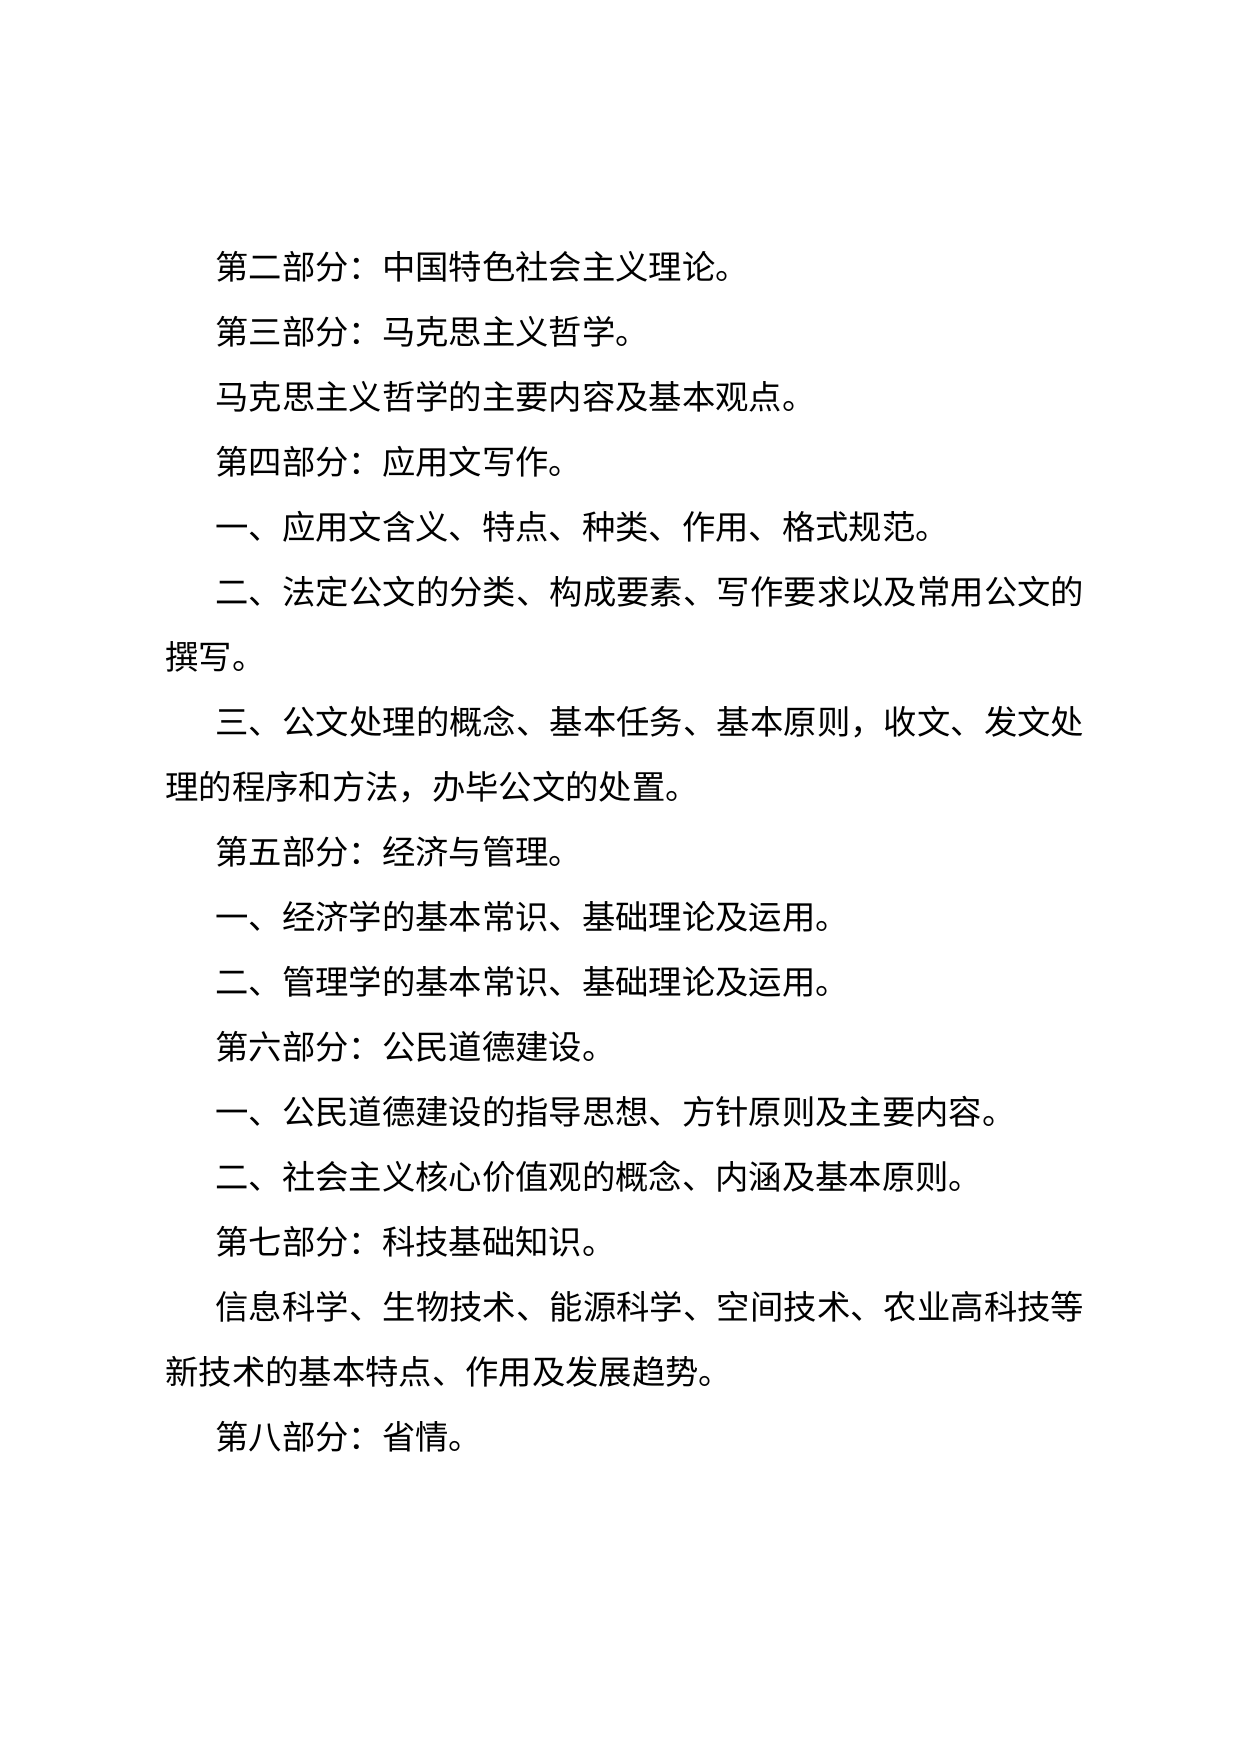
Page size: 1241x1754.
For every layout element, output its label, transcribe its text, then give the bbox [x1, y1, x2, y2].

text 第二部分：中国特色社会主义理论。 [165, 233, 1087, 298]
text 第五部分：经济与管理。 [165, 818, 1087, 883]
text 信息科学、生物技术、能源科学、空间技术、农业高科技等新技术的基本特点、作用及发展趋势。 [165, 1273, 1087, 1403]
text 第四部分：应用文写作。 [165, 428, 1087, 493]
text 三、公文处理的概念、基本任务、基本原则，收文、发文处理的程序和方法，办毕公文的处置。 [165, 688, 1087, 818]
text 马克思主义哲学的主要内容及基本观点。 [165, 363, 1087, 428]
text 一、应用文含义、特点、种类、作用、格式规范。 [165, 493, 1087, 558]
text 第八部分：省情。 [165, 1403, 1087, 1468]
text 第三部分：马克思主义哲学。 [165, 298, 1087, 363]
text 第六部分：公民道德建设。 [165, 1013, 1087, 1078]
text 一、公民道德建设的指导思想、方针原则及主要内容。 [165, 1078, 1087, 1143]
text 二、社会主义核心价值观的概念、内涵及基本原则。 [165, 1143, 1087, 1208]
text 二、法定公文的分类、构成要素、写作要求以及常用公文的撰写。 [165, 558, 1087, 688]
text 第七部分：科技基础知识。 [165, 1208, 1087, 1273]
text 一、经济学的基本常识、基础理论及运用。 [165, 883, 1087, 948]
text 二、管理学的基本常识、基础理论及运用。 [165, 948, 1087, 1013]
